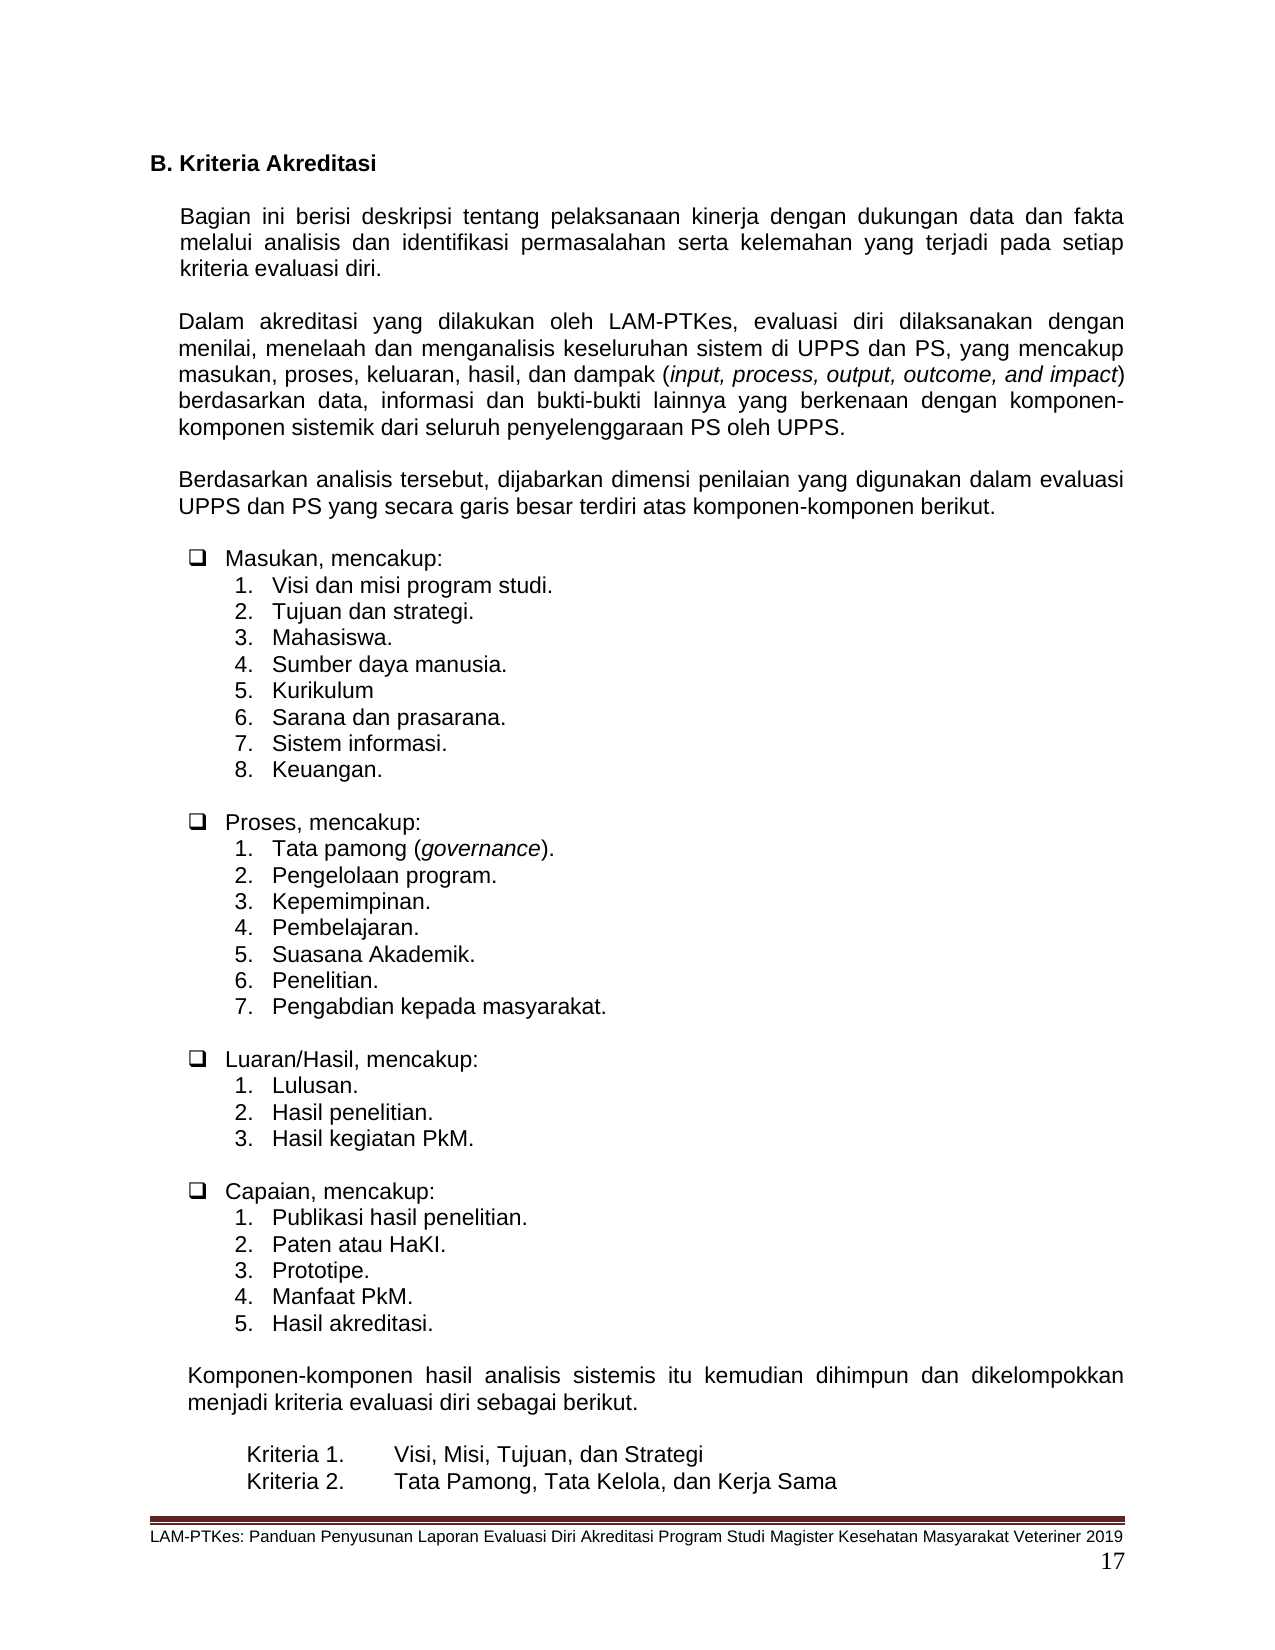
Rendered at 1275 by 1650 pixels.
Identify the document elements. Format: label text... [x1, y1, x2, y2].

list Hasil penelitian. [234, 1099, 1125, 1125]
list Proses, mencakup: [187, 809, 1125, 835]
list Manfaat PkM. [234, 1283, 1125, 1309]
list Kepemimpinan. [234, 888, 1125, 914]
list Lulusan. [234, 1072, 1125, 1099]
list Hasil kegiatan PkM. [234, 1125, 1125, 1151]
list Paten atau HaKI. [234, 1231, 1125, 1257]
list Sumber daya manusia. [234, 651, 1125, 677]
list Pembelajaran. [234, 914, 1125, 941]
list Masukan, mencakup: [187, 545, 1125, 572]
list Luaran/Hasil, mencakup: [187, 1046, 1125, 1072]
list Keuangan. [234, 756, 1125, 782]
list Tata pamong (governance). [234, 835, 1125, 862]
text Komponen-komponen hasil analisis sistemis itu kemudian dihimpun dan dikelompokkan menjadi kriteria evaluasi diri sebagai berikut. [187, 1362, 1125, 1415]
list Hasil akreditasi. [234, 1309, 1125, 1336]
list Mahasiswa. [234, 624, 1125, 651]
text Dalam akreditasi yang dilakukan oleh LAM-PTKes, evaluasi diri dilaksanakan dengan menilai, menelaah dan menganalisis keseluruhan sistem di UPPS dan PS, yang mencakup masukan, proses, keluaran, hasil, dan dampak (input, process, output, outcome, and impact) berdasarkan data, informasi dan bukti-bukti lainnya yang berkenaan dengan komponen-komponen sistemik dari seluruh penyelenggaraan PS oleh UPPS. [178, 308, 1125, 440]
list Sistem informasi. [234, 730, 1125, 756]
list Kurikulum [234, 677, 1125, 703]
list Pengelolaan program. [234, 862, 1125, 888]
list Prototipe. [234, 1257, 1125, 1283]
list Capaian, mencakup: [187, 1178, 1125, 1204]
list Tujuan dan strategi. [234, 598, 1125, 624]
text Berdasarkan analisis tersebut, dijabarkan dimensi penilaian yang digunakan dalam evaluasi UPPS dan PS yang secara garis besar terdiri atas komponen-komponen berikut. [178, 466, 1125, 519]
list Penelitian. [234, 967, 1125, 993]
list Visi dan misi program studi. [234, 572, 1125, 598]
list Suasana Akademik. [234, 941, 1125, 967]
text Bagian ini berisi deskripsi tentang pelaksanaan kinerja dengan dukungan data dan fakta melalui analisis dan identifikasi permasalahan serta kelemahan yang terjadi pada setiap kriteria evaluasi diri. [179, 203, 1125, 282]
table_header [383, 1441, 1062, 1500]
list Sarana dan prasarana. [234, 703, 1125, 730]
list Pengabdian kepada masyarakat. [234, 993, 1125, 1020]
subtitle B. Kriteria Akreditasi [150, 150, 1125, 176]
list Publikasi hasil penelitian. [234, 1204, 1125, 1231]
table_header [235, 1441, 383, 1500]
